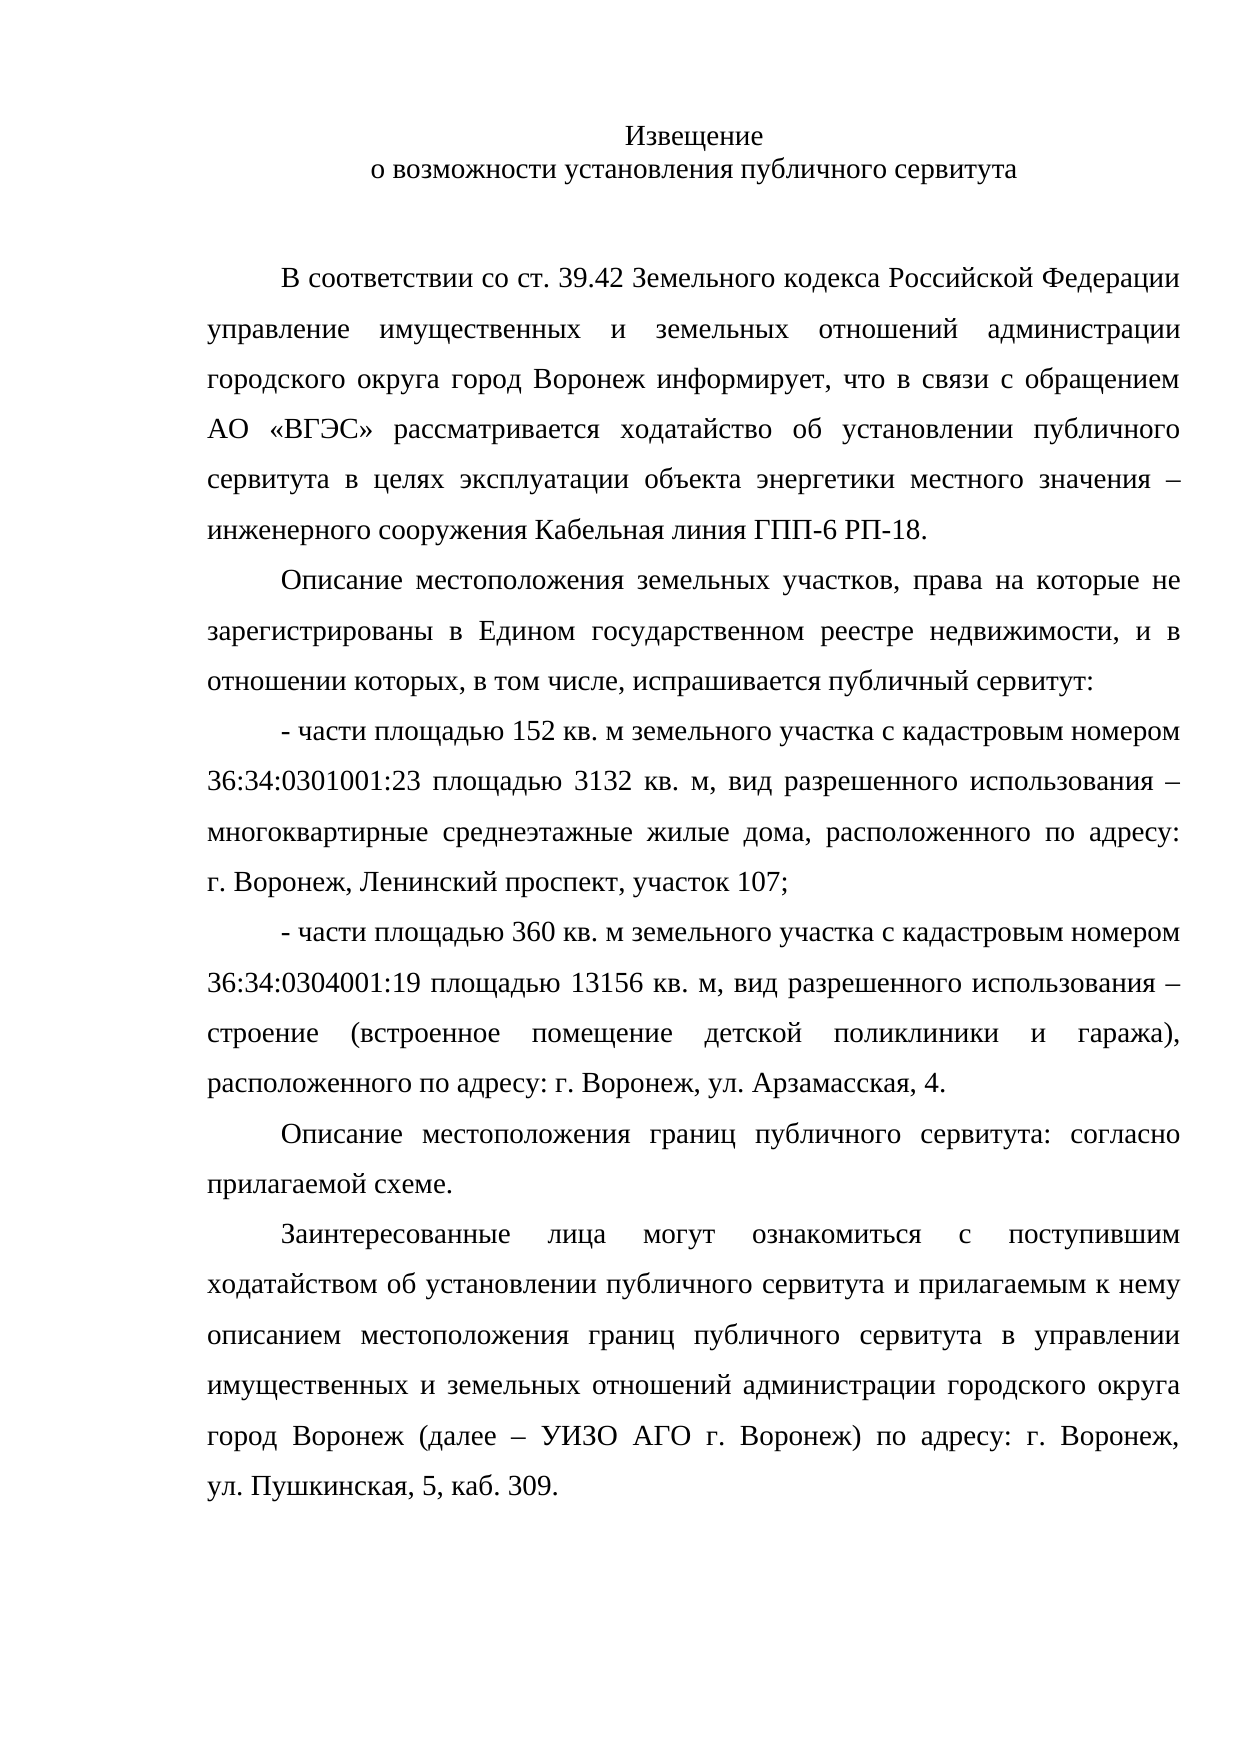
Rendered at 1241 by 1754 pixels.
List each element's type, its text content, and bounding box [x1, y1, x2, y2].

text о возможности установления публичного сервитута [207, 152, 1181, 185]
text Заинтересованные лица могут ознакомиться с поступившим ходатайством об установлении публичного сервитута и прилагаемым к нему описанием местоположения границ публичного сервитута в управлении имущественных и земельных отношений администрации городского округа город Воронеж (далее – УИЗО АГО г. Воронеж) по адресу: г. Воронеж, ул. Пушкинская, 5, каб. 309. [207, 1216, 1181, 1501]
text Извещение [207, 118, 1181, 152]
text Описание местоположения земельных участков, права на которые не зарегистрированы в Едином государственном реестре недвижимости, и в отношении которых, в том числе, испрашивается публичный сервитут: [207, 562, 1181, 696]
text - части площадью 152 кв. м земельного участка с кадастровым номером 36:34:0301001:23 площадью 3132 кв. м, вид разрешенного использования – многоквартирные среднеэтажные жилые дома, расположенного по адресу: г. Воронеж, Ленинский проспект, участок 107; [207, 713, 1181, 898]
text - части площадью 360 кв. м земельного участка с кадастровым номером 36:34:0304001:19 площадью 13156 кв. м, вид разрешенного использования – строение (встроенное помещение детской поликлиники и гаража), расположенного по адресу: г. Воронеж, ул. Арзамасская, 4. [207, 914, 1181, 1099]
text Описание местоположения границ публичного сервитута: согласно прилагаемой схеме. [207, 1116, 1181, 1199]
text В соответствии со ст. 39.42 Земельного кодекса Российской Федерации управление имущественных и земельных отношений администрации городского округа город Воронеж информирует, что в связи с обращением АО «ВГЭС» рассматривается ходатайство об установлении публичного сервитута в целях эксплуатации объекта энергетики местного значения – инженерного сооружения Кабельная линия ГПП-6 РП-18. [207, 260, 1181, 546]
